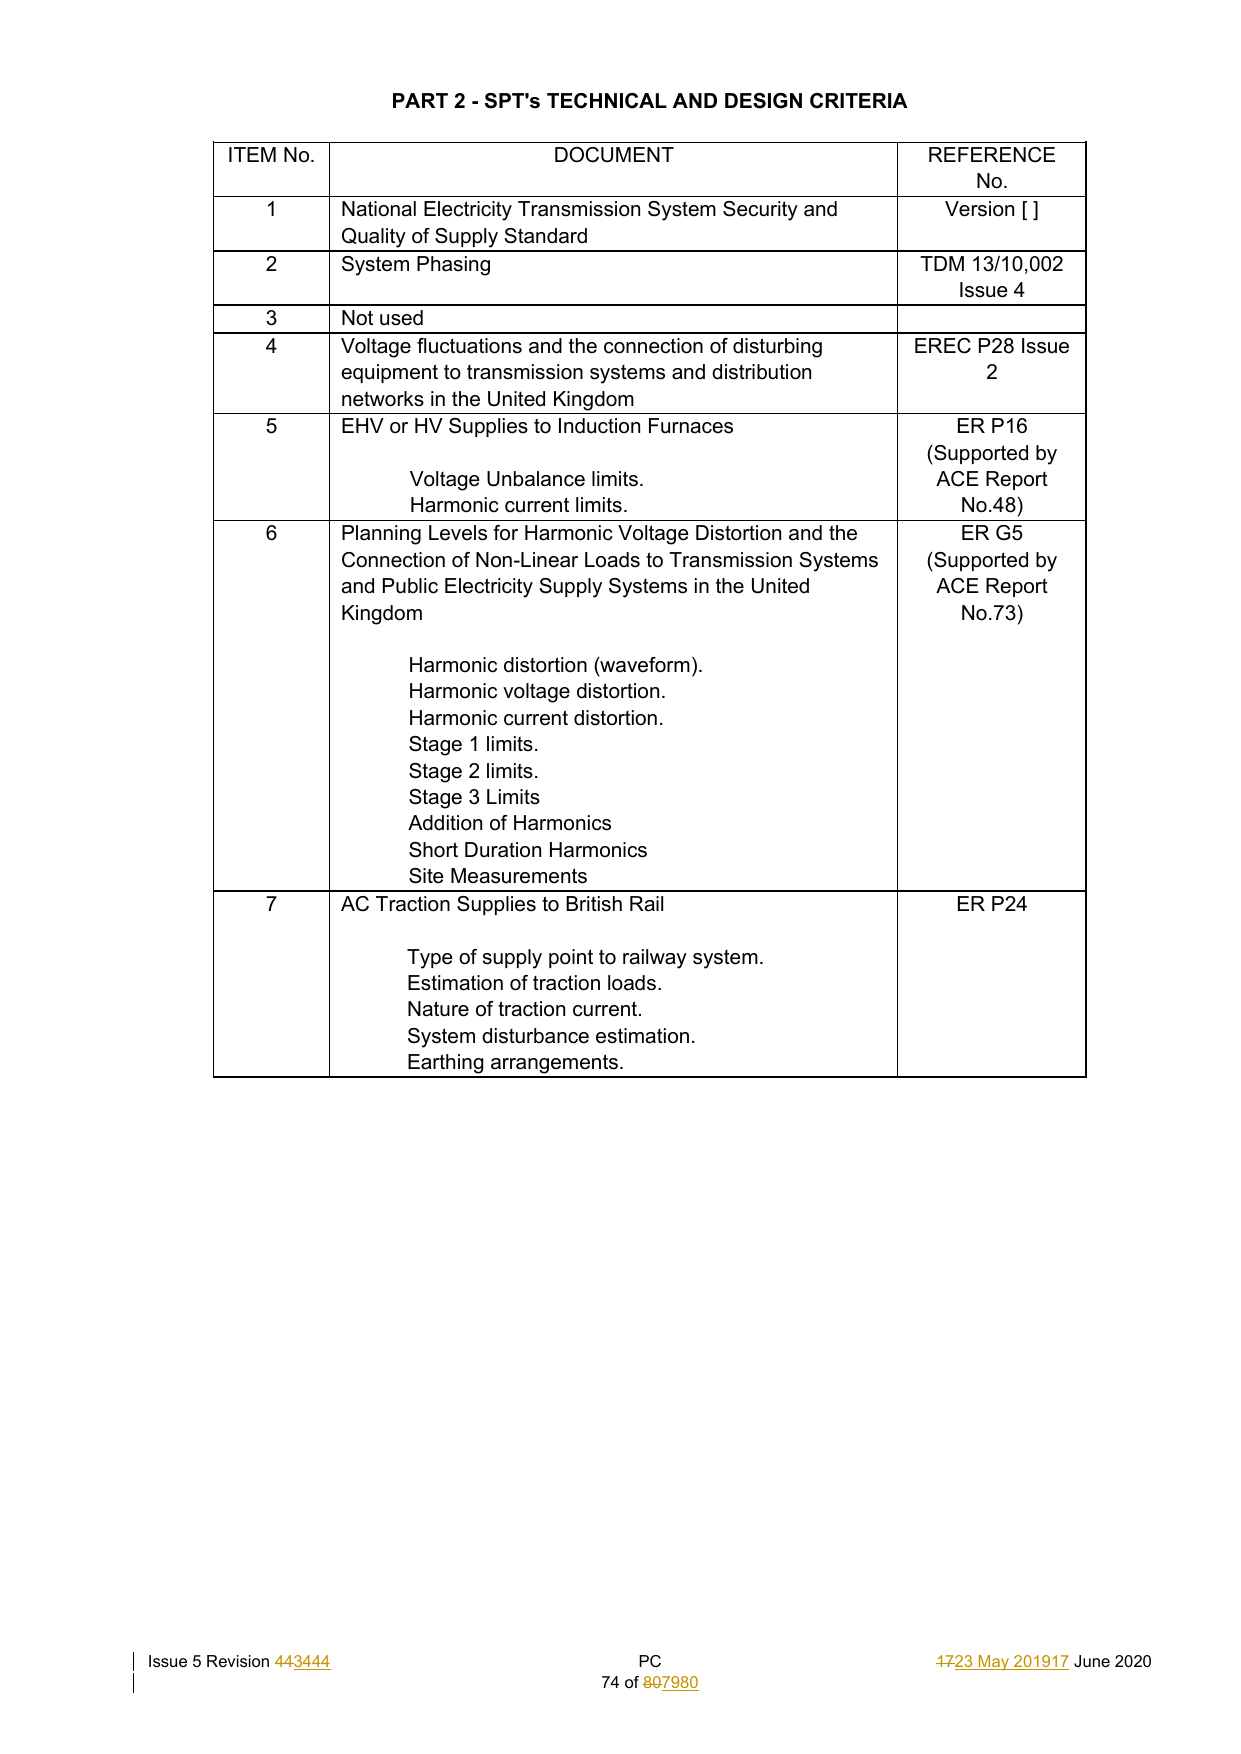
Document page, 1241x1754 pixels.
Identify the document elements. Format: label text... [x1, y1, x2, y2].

table_cell ER P16 (Supported by ACE Report No.48) [898, 414, 1085, 520]
table_cell EHV or HV Supplies to Induction Furnaces Voltage Unbalance limits. Harmonic current limits. [330, 414, 897, 520]
table_header DOCUMENT [330, 143, 897, 196]
table_header REFERENCE No. [898, 143, 1085, 196]
table_cell National Electricity Transmission System Security and Quality of Supply Standard [330, 197, 897, 250]
table_cell AC Traction Supplies to British Rail Type of supply point to railway system. Estimation of traction loads. Nature of traction current. System disturbance estimation. Earthing arrangements. [330, 892, 897, 1076]
table_header ITEM No. [214, 143, 329, 196]
table_cell Not used [330, 306, 897, 332]
table_cell System Phasing [330, 252, 897, 304]
table_cell EREC P28 Issue 2 [898, 334, 1085, 413]
table_cell Planning Levels for Harmonic Voltage Distortion and the Connection of Non-Linear Loads to Transmission Systems and Public Electricity Supply Systems in the United Kingdom Harmonic distortion (waveform). Harmonic voltage distortion. Harmonic current distortion. Stage 1 limits. Stage 2 limits. Stage 3 Limits Addition of Harmonics Short Duration Harmonics Site Measurements [330, 521, 897, 890]
table_cell 1 [214, 197, 329, 250]
table_cell 5 [214, 414, 329, 520]
table_cell 3 [214, 306, 329, 332]
table_cell TDM 13/10,002 Issue 4 [898, 252, 1085, 304]
table_cell Voltage fluctuations and the connection of disturbing equipment to transmission systems and distribution networks in the United Kingdom [330, 334, 897, 413]
table_cell 7 [214, 892, 329, 1076]
table_cell Version [ ] [898, 197, 1085, 250]
table_cell 2 [214, 252, 329, 304]
text PART 2 - SPT's TECHNICAL AND DESIGN CRITERIA [148, 89, 1152, 113]
table_cell [898, 306, 1085, 332]
table_cell 4 [214, 334, 329, 413]
table_cell ER G5 (Supported by ACE Report No.73) [898, 521, 1085, 890]
table_cell 6 [214, 521, 329, 890]
table_cell ER P24 [898, 892, 1085, 1076]
